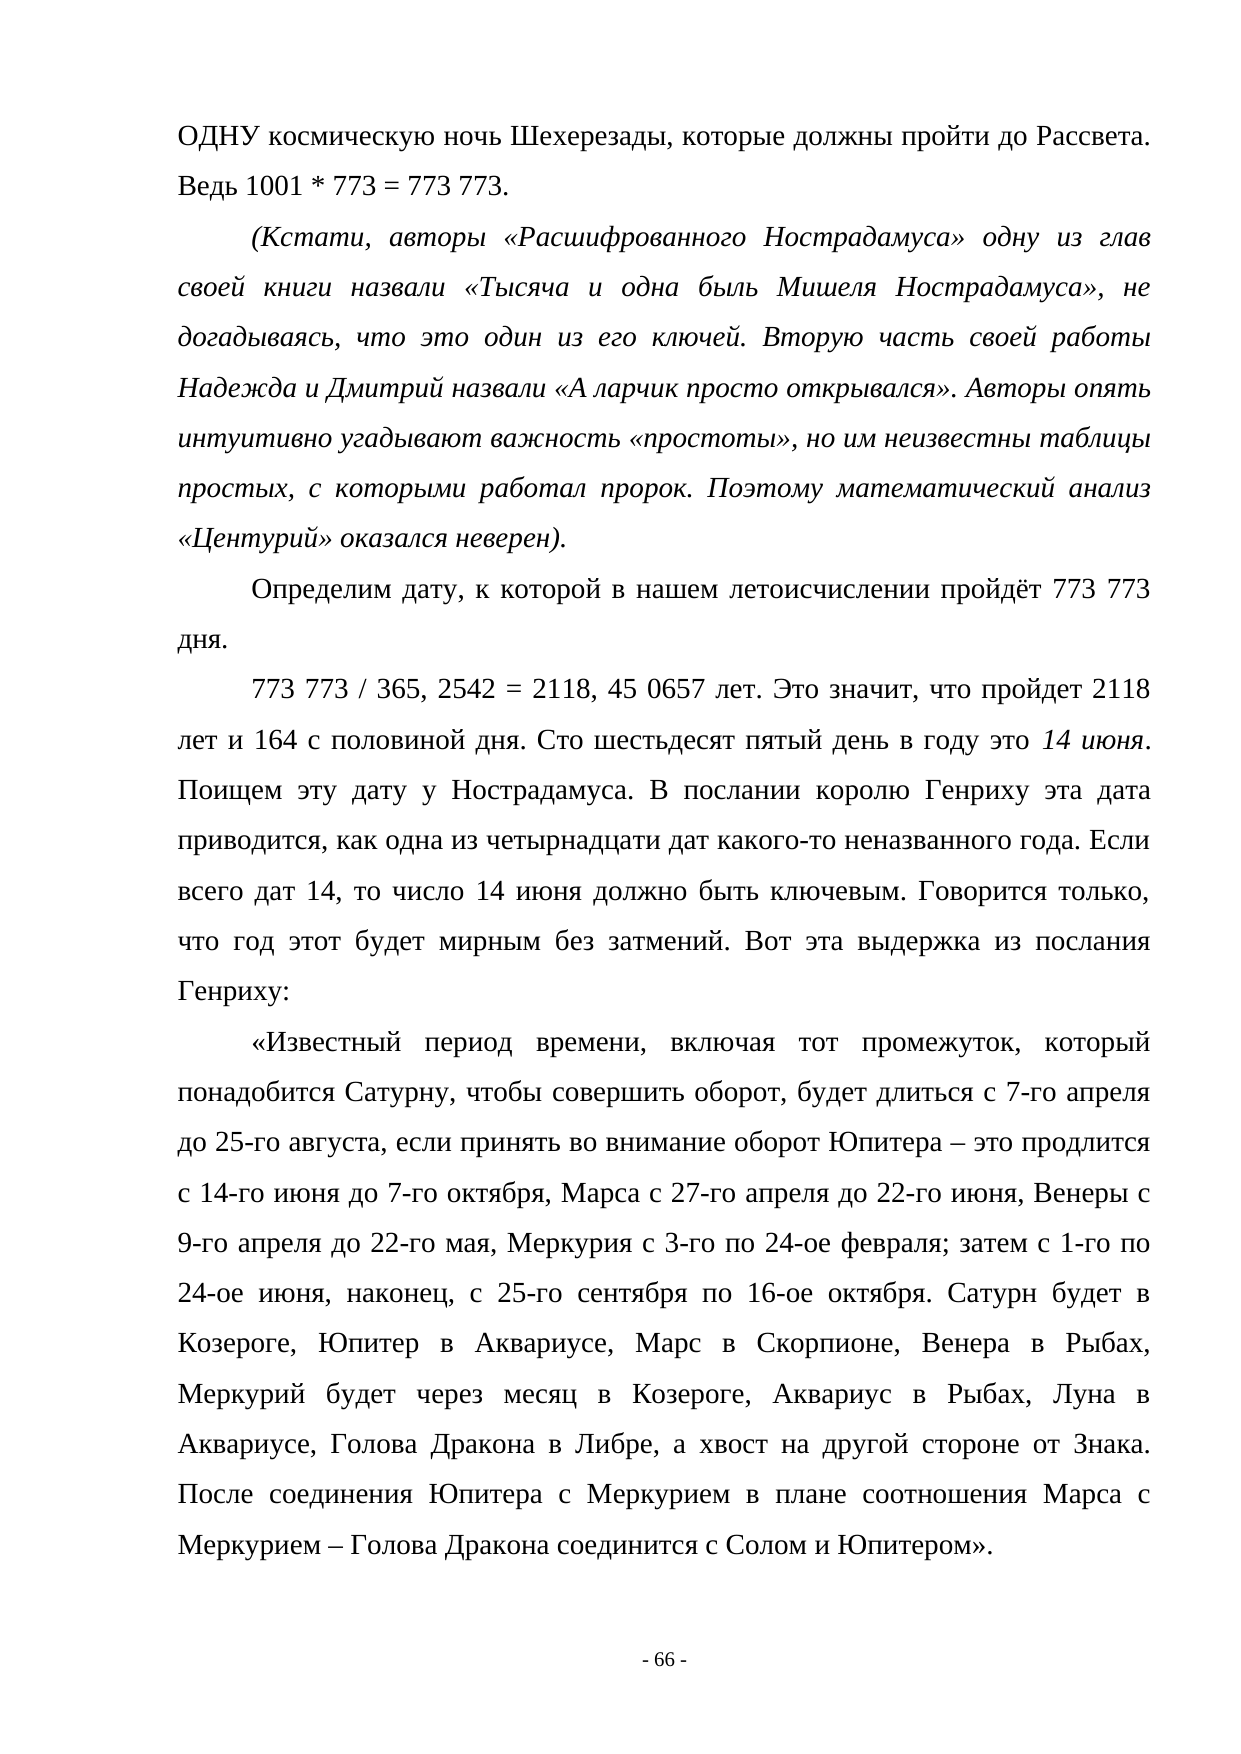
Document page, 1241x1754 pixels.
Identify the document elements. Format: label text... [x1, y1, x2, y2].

text «Известный период времени, включая тот промежуток, который понадобится Сатурну, чтобы совершить оборот, будет длиться с 7-го апреля до 25-го августа, если принять во внимание оборот Юпитера – это продлится с 14-го июня до 7-го октября, Марса с 27-го апреля до 22-го июня, Венеры с 9-го апреля до 22-го мая, Меркурия с 3-го по 24-ое февраля; затем с 1-го по 24-ое июня, наконец, с 25-го сентября по 16-ое октября. Сатурн будет в Козероге, Юпитер в Аквариусе, Марс в Скорпионе, Венера в Рыбах, Меркурий будет через месяц в Козероге, Аквариус в Рыбах, Луна в Аквариусе, Голова Дракона в Либре, а хвост на другой стороне от Знака. После соединения Юпитера с Меркурием в плане соотношения Марса с Меркурием – Голова Дракона соединится с Солом и Юпитером». [177, 1024, 1152, 1560]
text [177, 118, 1152, 202]
text Определим дату, к которой в нашем летоисчислении пройдёт 773 773 дня. [177, 571, 1152, 655]
text 773 773 / 365, 2542 = 2118, 45 0657 лет. Это значит, что пройдет 2118 лет и 164 с половиной дня. Сто шестьдесят пятый день в году это 14 июня. Поищем эту дату у Нострадамуса. В послании королю Генриху эта дата приводится, как одна из четырнадцати дат какого-то неназванного года. Если всего дат 14, то число 14 июня должно быть ключевым. Говорится только, что год этот будет мирным без затмений. Вот эта выдержка из послания Генриху: [177, 672, 1152, 1007]
text (Кстати, авторы «Расшифрованного Нострадамуса» одну из глав своей книги назвали «Тысяча и одна быль Мишеля Нострадамуса», не догадываясь, что это один из его ключей. Вторую часть своей работы Надежда и Дмитрий назвали «А ларчик просто открывался». Авторы опять интуитивно угадывают важность «простоты», но им неизвестны таблицы простых, с которыми работал пророк. Поэтому математический анализ «Центурий» оказался неверен). [177, 219, 1152, 554]
